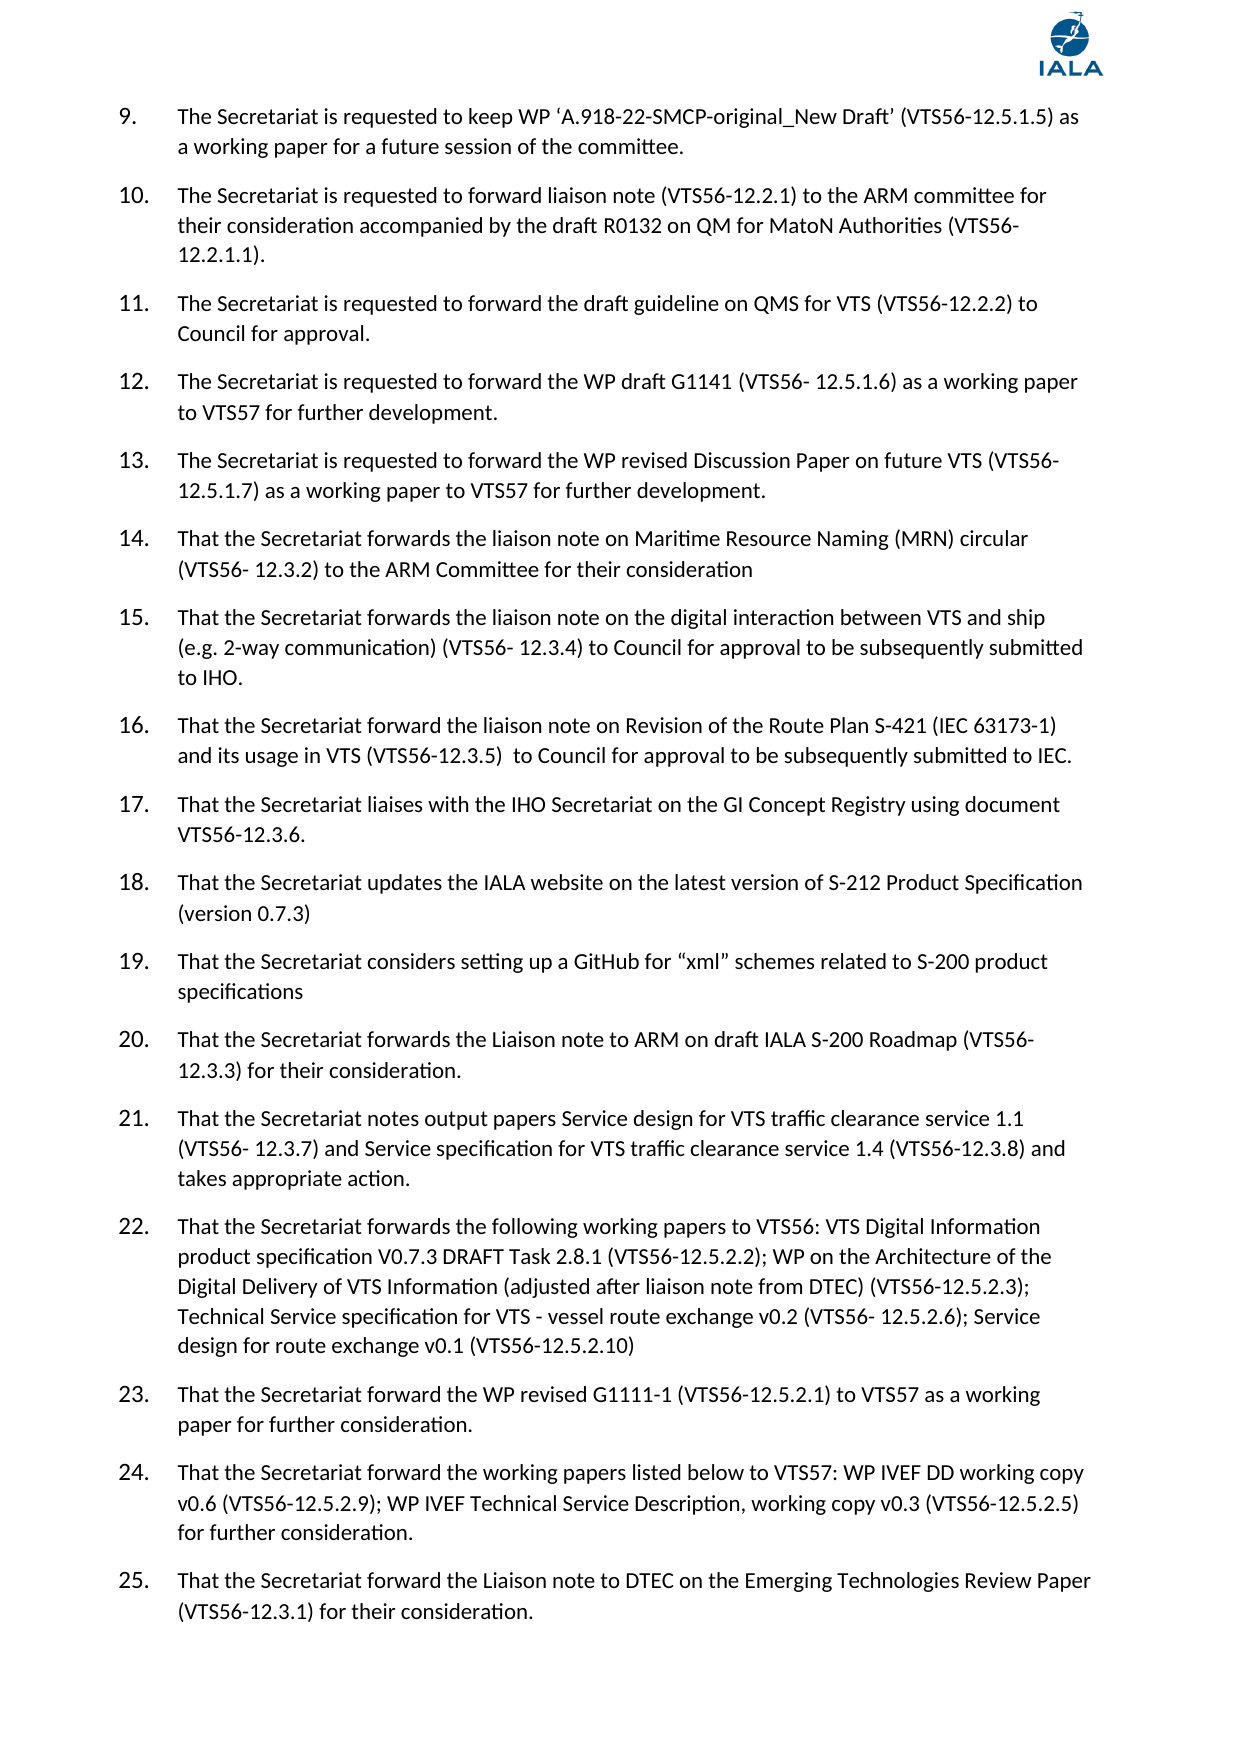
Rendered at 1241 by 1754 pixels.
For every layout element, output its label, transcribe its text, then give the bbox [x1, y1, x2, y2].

list That the Secretariat forwards the Liaison note to ARM on draft IALA S-200 Roadmap (VTS56-12.3.3) for their consideration. 29 [118, 1023, 1092, 1084]
list That the Secretariat notes output papers Service design for VTS traffic clearance service 1.1 (VTS56- 12.3.7) and Service specification for VTS traffic clearance service 1.4 (VTS56-12.3.8) and takes appropriate action. 29 [118, 1102, 1092, 1192]
list That the Secretariat liaises with the IHO Secretariat on the GI Concept Registry using document VTS56-12.3.6. 29 [118, 788, 1092, 848]
list That the Secretariat forward the Liaison note to DTEC on the Emerging Technologies Review Paper (VTS56-12.3.1) for their consideration. 30 [118, 1565, 1092, 1625]
list That the Secretariat forwards the liaison note on Maritime Resource Naming (MRN) circular (VTS56- 12.3.2) to the ARM Committee for their consideration 29 [118, 523, 1092, 583]
list The Secretariat is requested to forward the WP draft G1141 (VTS56- 12.5.1.6) as a working paper to VTS57 for further development. 27 [118, 366, 1092, 426]
list That the Secretariat forwards the liaison note on the digital interaction between VTS and ship (e.g. 2-way communication) (VTS56- 12.3.4) to Council for approval to be subsequently submitted to IHO. 29 [118, 601, 1092, 691]
list The Secretariat is requested to keep WP ‘A.918-22-SMCP-original_New Draft’ (VTS56-12.5.1.5) as a working paper for a future session of the committee. 26 [118, 100, 1092, 160]
list The Secretariat is requested to forward liaison note (VTS56-12.2.1) to the ARM committee for their consideration accompanied by the draft R0132 on QM for MatoN Authorities (VTS56-12.2.1.1). 26 [118, 179, 1092, 269]
list That the Secretariat forwards the following working papers to VTS56: VTS Digital Information product specification V0.7.3 DRAFT Task 2.8.1 (VTS56-12.5.2.2); WP on the Architecture of the Digital Delivery of VTS Information (adjusted after liaison note from DTEC) (VTS56-12.5.2.3); Technical Service specification for VTS - vessel route exchange v0.2 (VTS56- 12.5.2.6); Service design for route exchange v0.1 (VTS56-12.5.2.10) 29 [118, 1210, 1092, 1359]
list That the Secretariat updates the IALA website on the latest version of S-212 Product Specification (version 0.7.3) 29 [118, 866, 1092, 927]
list The Secretariat is requested to forward the WP revised Discussion Paper on future VTS (VTS56-12.5.1.7) as a working paper to VTS57 for further development. 28 [118, 444, 1092, 504]
list The Secretariat is requested to forward the draft guideline on QMS for VTS (VTS56-12.2.2) to Council for approval. 26 [118, 287, 1092, 347]
list That the Secretariat forward the WP revised G1111-1 (VTS56-12.5.2.1) to VTS57 as a working paper for further consideration. 30 [118, 1378, 1092, 1438]
list That the Secretariat considers setting up a GitHub for “xml” schemes related to S-200 product specifications 29 [118, 945, 1092, 1005]
list That the Secretariat forward the liaison note on Revision of the Route Plan S-421 (IEC 63173-1) and its usage in VTS (VTS56-12.3.5) to Council for approval to be subsequently submitted to IEC. 29 [118, 709, 1092, 769]
picture [1025, 4, 1114, 90]
list That the Secretariat forward the working papers listed below to VTS57: WP IVEF DD working copy v0.6 (VTS56-12.5.2.9); WP IVEF Technical Service Description, working copy v0.3 (VTS56-12.5.2.5) for further consideration. 30 [118, 1456, 1092, 1546]
